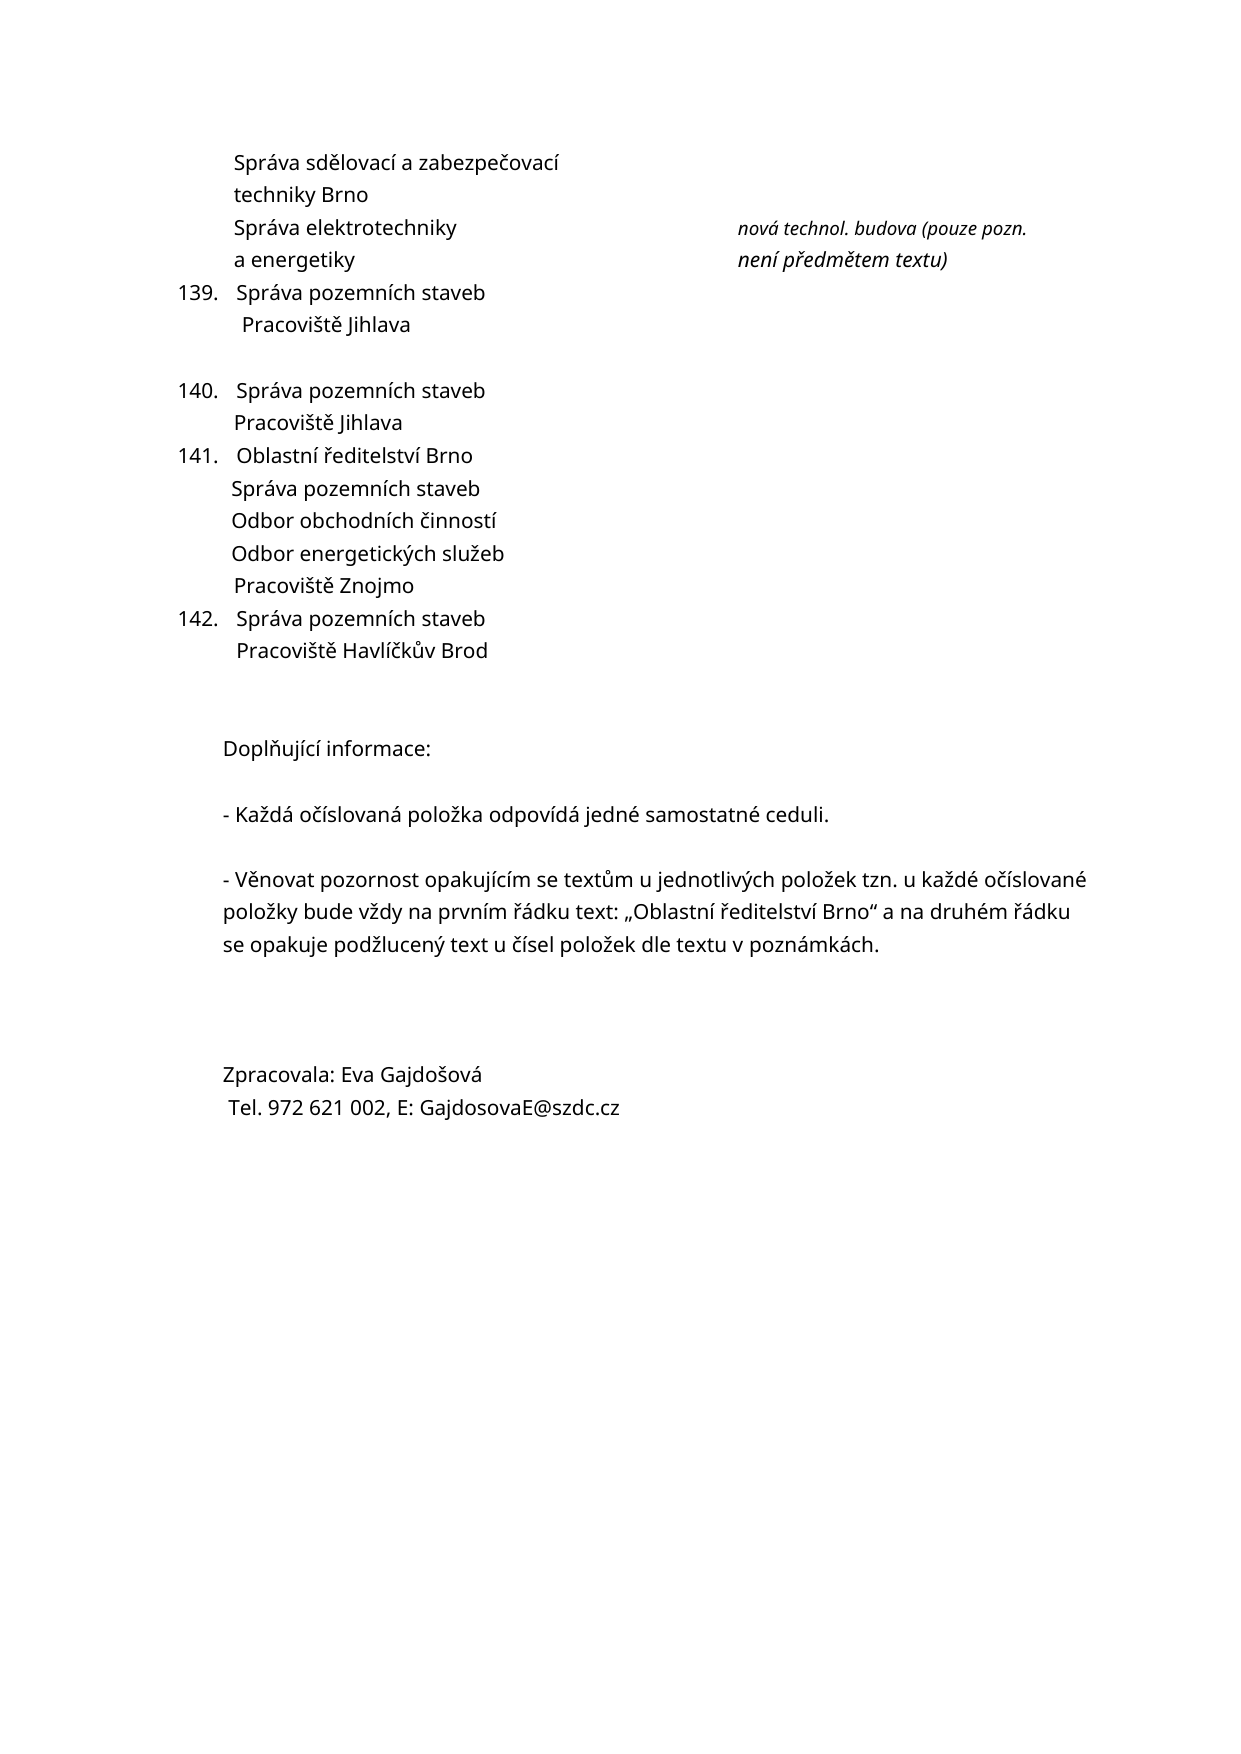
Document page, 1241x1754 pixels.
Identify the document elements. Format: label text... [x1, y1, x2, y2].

list - Věnovat pozornost opakujícím se textům u jednotlivých položek tzn. u každé očíslované položky bude vždy na prvním řádku text: „Oblastní ředitelství Brno“ a na druhém řádku se opakuje podžlucený text u čísel položek dle textu v poznámkách. [223, 865, 1093, 958]
list a energetiky není předmětem textu) [223, 245, 1093, 274]
list Pracoviště Znojmo [223, 571, 1093, 600]
list Pracoviště Jihlava [223, 311, 1093, 339]
list Odbor obchodních činností [215, 506, 1093, 535]
list Správa sdělovací a zabezpečovací [223, 148, 1093, 176]
list Pracoviště Jihlava [223, 408, 1093, 437]
list techniky Brno [223, 180, 1093, 209]
list Správa elektrotechniky nová technol. budova (pouze pozn. [223, 213, 1093, 241]
list Oblastní ředitelství Brno [177, 441, 1093, 469]
list - Každá očíslovaná položka odpovídá jedné samostatné ceduli. [223, 800, 1093, 828]
list Správa pozemních staveb [177, 604, 1093, 632]
list Správa pozemních staveb [177, 278, 1093, 306]
list Odbor energetických služeb [215, 539, 1093, 567]
list Doplňující informace: [223, 734, 1093, 763]
list Zpracovala: Eva Gajdošová [223, 1061, 1093, 1089]
list Správa pozemních staveb [215, 474, 1093, 502]
list Správa pozemních staveb [177, 376, 1093, 404]
list Tel. 972 621 002, E: GajdosovaE@szdc.cz [223, 1093, 1093, 1122]
list Pracoviště Havlíčkův Brod [215, 637, 1093, 665]
